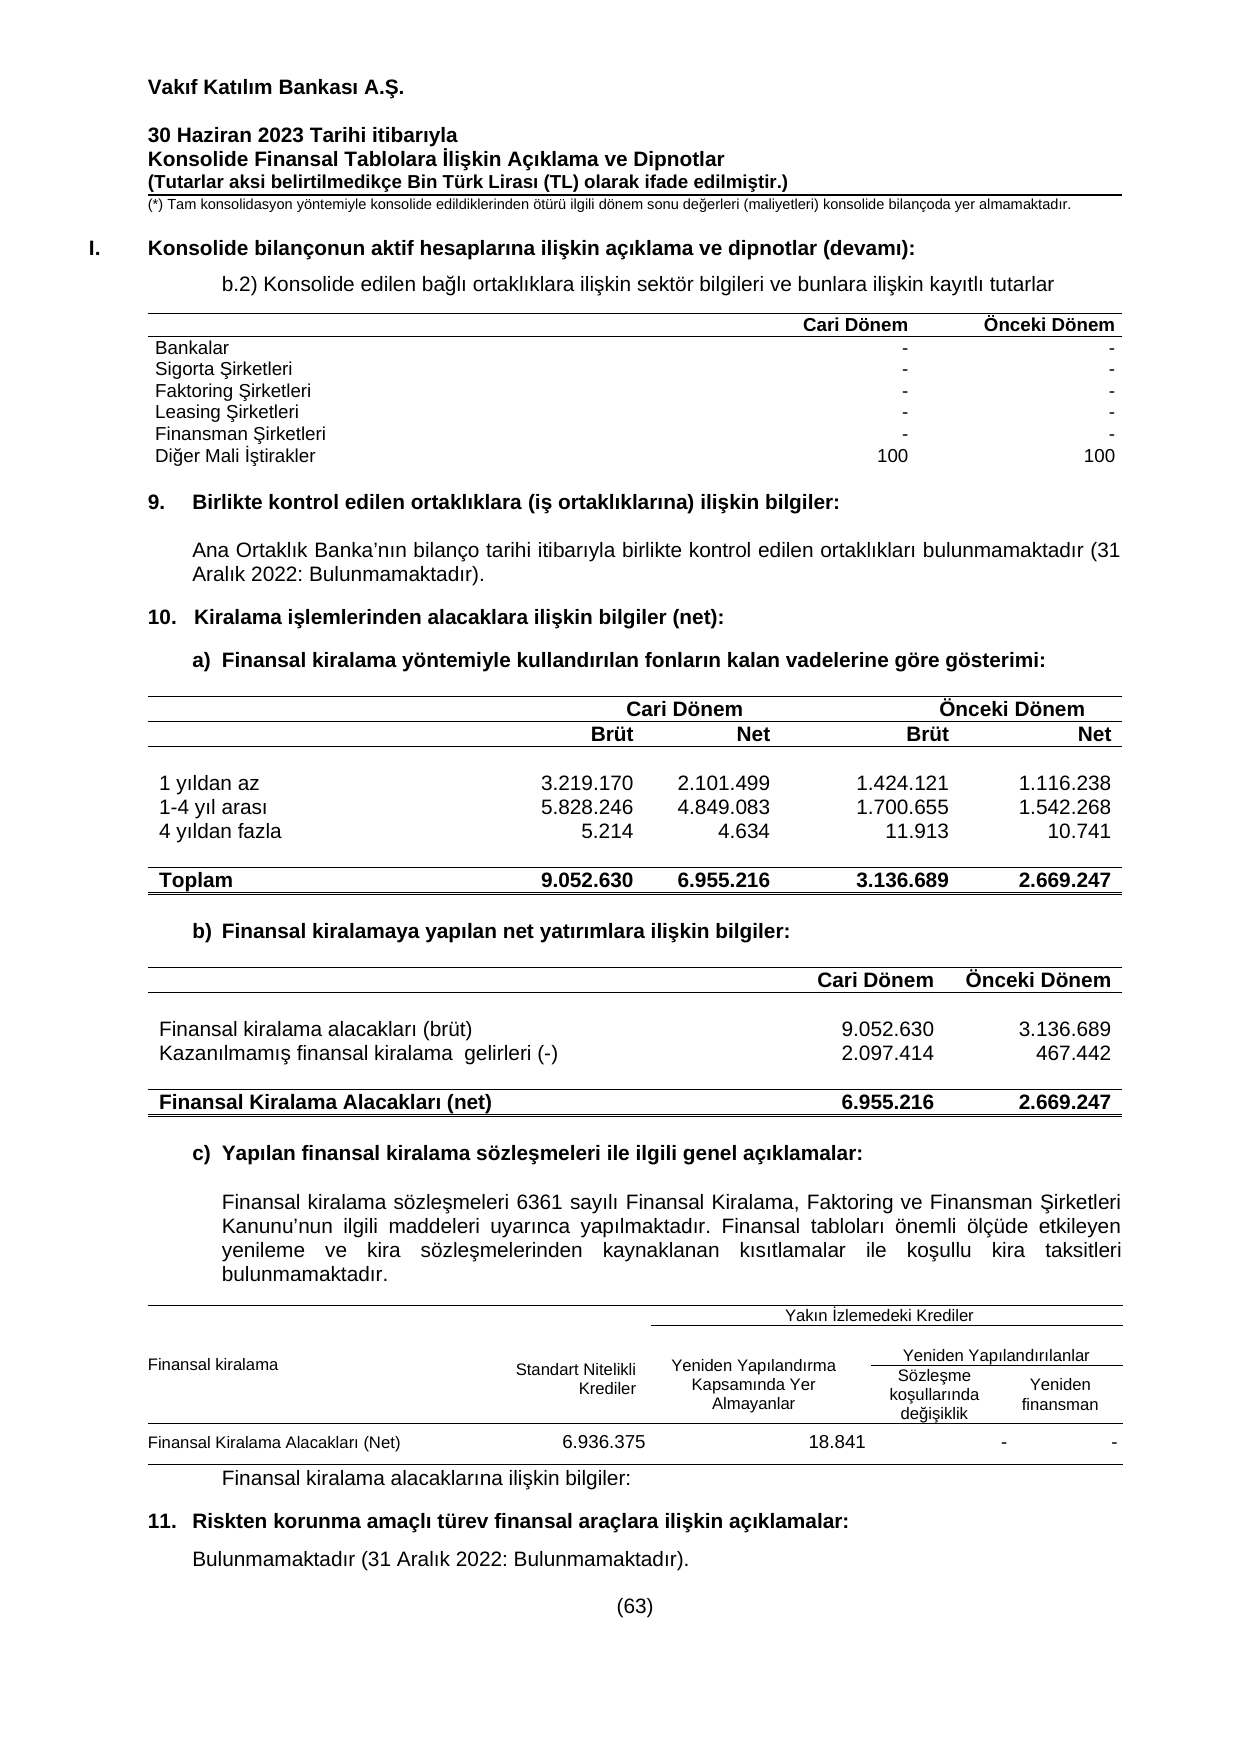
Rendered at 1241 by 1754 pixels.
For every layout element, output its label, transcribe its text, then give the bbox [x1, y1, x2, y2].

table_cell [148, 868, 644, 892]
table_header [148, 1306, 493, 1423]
text 10. Kiralama işlemlerinden alacaklara ilişkin bilgiler (net): [148, 605, 1082, 629]
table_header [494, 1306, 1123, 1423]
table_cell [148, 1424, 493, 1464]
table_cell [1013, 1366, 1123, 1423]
text b.2) Konsolide edilen bağlı ortaklıklara ilişkin sektör bilgileri ve bunlara ilişkin kayıtlı tutarlar [222, 272, 1122, 296]
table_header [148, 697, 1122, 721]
text b) Finansal kiralamaya yapılan net yatırımlara ilişkin bilgiler: [192, 919, 1122, 943]
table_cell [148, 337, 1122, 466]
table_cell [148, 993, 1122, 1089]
text 9. Birlikte kontrol edilen ortaklıklara (iş ortaklıklarına) ilişkin bilgiler: [148, 490, 1082, 514]
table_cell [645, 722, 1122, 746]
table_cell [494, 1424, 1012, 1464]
text 11. Riskten korunma amaçlı türev finansal araçlara ilişkin açıklamalar: [148, 1508, 1122, 1532]
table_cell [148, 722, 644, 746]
text Ana Ortaklık Banka’nın bilanço tarihi itibarıyla birlikte kontrol edilen ortaklıkları bulunmamaktadır (31 Aralık 2022: Bulunmamaktadır). [192, 538, 1122, 586]
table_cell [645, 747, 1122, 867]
text c) Yapılan finansal kiralama sözleşmeleri ile ilgili genel açıklamalar: [192, 1141, 1082, 1165]
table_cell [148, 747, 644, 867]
text Bulunmamaktadır (31 Aralık 2022: Bulunmamaktadır). [148, 1547, 1122, 1571]
text I. Konsolide bilançonun aktif hesaplarına ilişkin açıklama ve dipnotlar (devamı): [89, 236, 1122, 260]
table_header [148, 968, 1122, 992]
text a) Finansal kiralama yöntemiyle kullandırılan fonların kalan vadelerine göre gösterimi: [192, 648, 1122, 672]
text Finansal kiralama sözleşmeleri 6361 sayılı Finansal Kiralama, Faktoring ve Finansman Şirketleri Kanunu’nun ilgili maddeleri uyarınca yapılmaktadır. Finansal tabloları önemli ölçüde etkileyen yenileme ve kira sözleşmelerinden kaynaklanan kısıtlamalar ile koşullu kira taksitleri bulunmamaktadır. [222, 1190, 1122, 1286]
text (*) Tam konsolidasyon yöntemiyle konsolide edildiklerinden ötürü ilgili dönem sonu değerleri (maliyetleri) konsolide bilançoda yer almamaktadır. [148, 196, 1122, 212]
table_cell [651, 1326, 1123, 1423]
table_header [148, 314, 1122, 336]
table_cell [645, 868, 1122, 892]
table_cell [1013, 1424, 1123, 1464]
text Finansal kiralama alacaklarına ilişkin bilgiler: [222, 1465, 1082, 1489]
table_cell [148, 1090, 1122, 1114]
